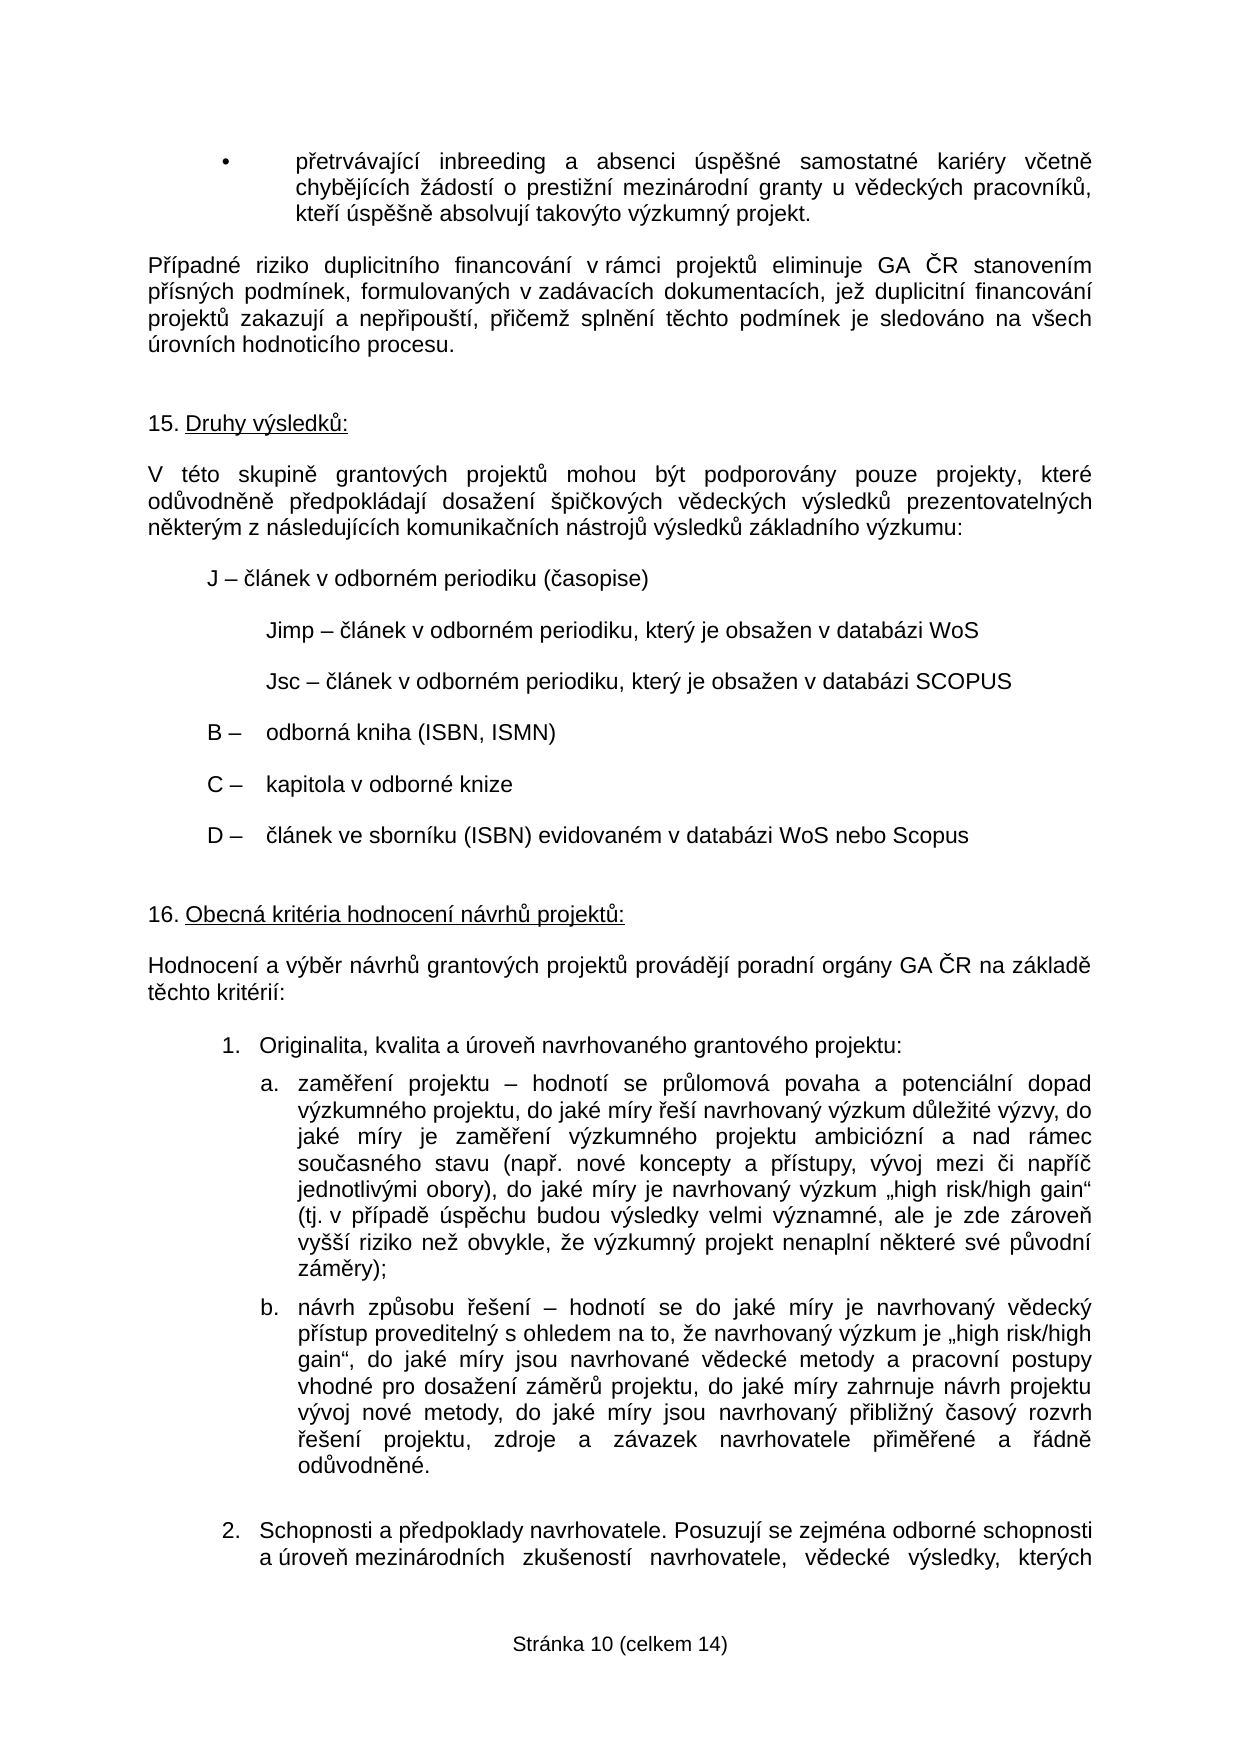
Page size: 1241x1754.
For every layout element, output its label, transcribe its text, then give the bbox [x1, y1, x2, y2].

list zaměření projektu – hodnotí se průlomová povaha a potenciální dopad výzkumného projektu, do jaké míry řeší navrhovaný výzkum důležité výzvy, do jaké míry je zaměření výzkumného projektu ambiciózní a nad rámec současného stavu (např. nové koncepty a přístupy, vývoj mezi či napříč jednotlivými obory), do jaké míry je navrhovaný výzkum „high risk/high gain“ (tj. v případě úspěchu budou výsledky velmi významné, ale je zde zároveň vyšší riziko než obvykle, že výzkumný projekt nenaplní některé své původní záměry); [260, 1070, 1092, 1281]
text J – článek v odborném periodiku (časopise) [207, 565, 1092, 592]
text C – kapitola v odborné knize [207, 771, 1092, 797]
text Případné riziko duplicitního financování v rámci projektů eliminuje GA ČR stanovením přísných podmínek, formulovaných v zadávacích dokumentacích, jež duplicitní financování projektů zakazují a nepřipouští, přičemž splnění těchto podmínek je sledováno na všech úrovních hodnoticího procesu. [148, 252, 1092, 357]
text • přetrvávající inbreeding a absenci úspěšné samostatné kariéry včetně chybějících žádostí o prestižní mezinárodní granty u vědeckých pracovníků, kteří úspěšně absolvují takovýto výzkumný projekt. [222, 148, 1092, 227]
text D – článek ve sborníku (ISBN) evidovaném v databázi WoS nebo Scopus [207, 822, 1092, 848]
list Druhy výsledků: [148, 410, 1092, 436]
text Jimp – článek v odborném periodiku, který je obsažen v databázi WoS [207, 617, 1092, 643]
list Obecná kritéria hodnocení návrhů projektů: [148, 901, 1092, 927]
text B – odborná kniha (ISBN, ISMN) [207, 719, 1092, 746]
text Hodnocení a výběr návrhů grantových projektů provádějí poradní orgány GA ČR na základě těchto kritérií: [148, 952, 1092, 1005]
list návrh způsobu řešení – hodnotí se do jaké míry je navrhovaný vědecký přístup proveditelný s ohledem na to, že navrhovaný výzkum je „high risk/high gain“, do jaké míry jsou navrhované vědecké metody a pracovní postupy vhodné pro dosažení záměrů projektu, do jaké míry zahrnuje návrh projektu vývoj nové metody, do jaké míry jsou navrhovaný přibližný časový rozvrh řešení projektu, zdroje a závazek navrhovatele přiměřené a řádně odůvodněné. [260, 1294, 1092, 1478]
text V této skupině grantových projektů mohou být podporovány pouze projekty, které odůvodněně předpokládají dosažení špičkových vědeckých výsledků prezentovatelných některým z následujících komunikačních nástrojů výsledků základního výzkumu: [148, 461, 1092, 540]
list Originalita, kvalita a úroveň navrhovaného grantového projektu: [222, 1032, 1092, 1058]
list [222, 1517, 1092, 1570]
text Jsc – článek v odborném periodiku, který je obsažen v databázi SCOPUS [207, 668, 1092, 694]
